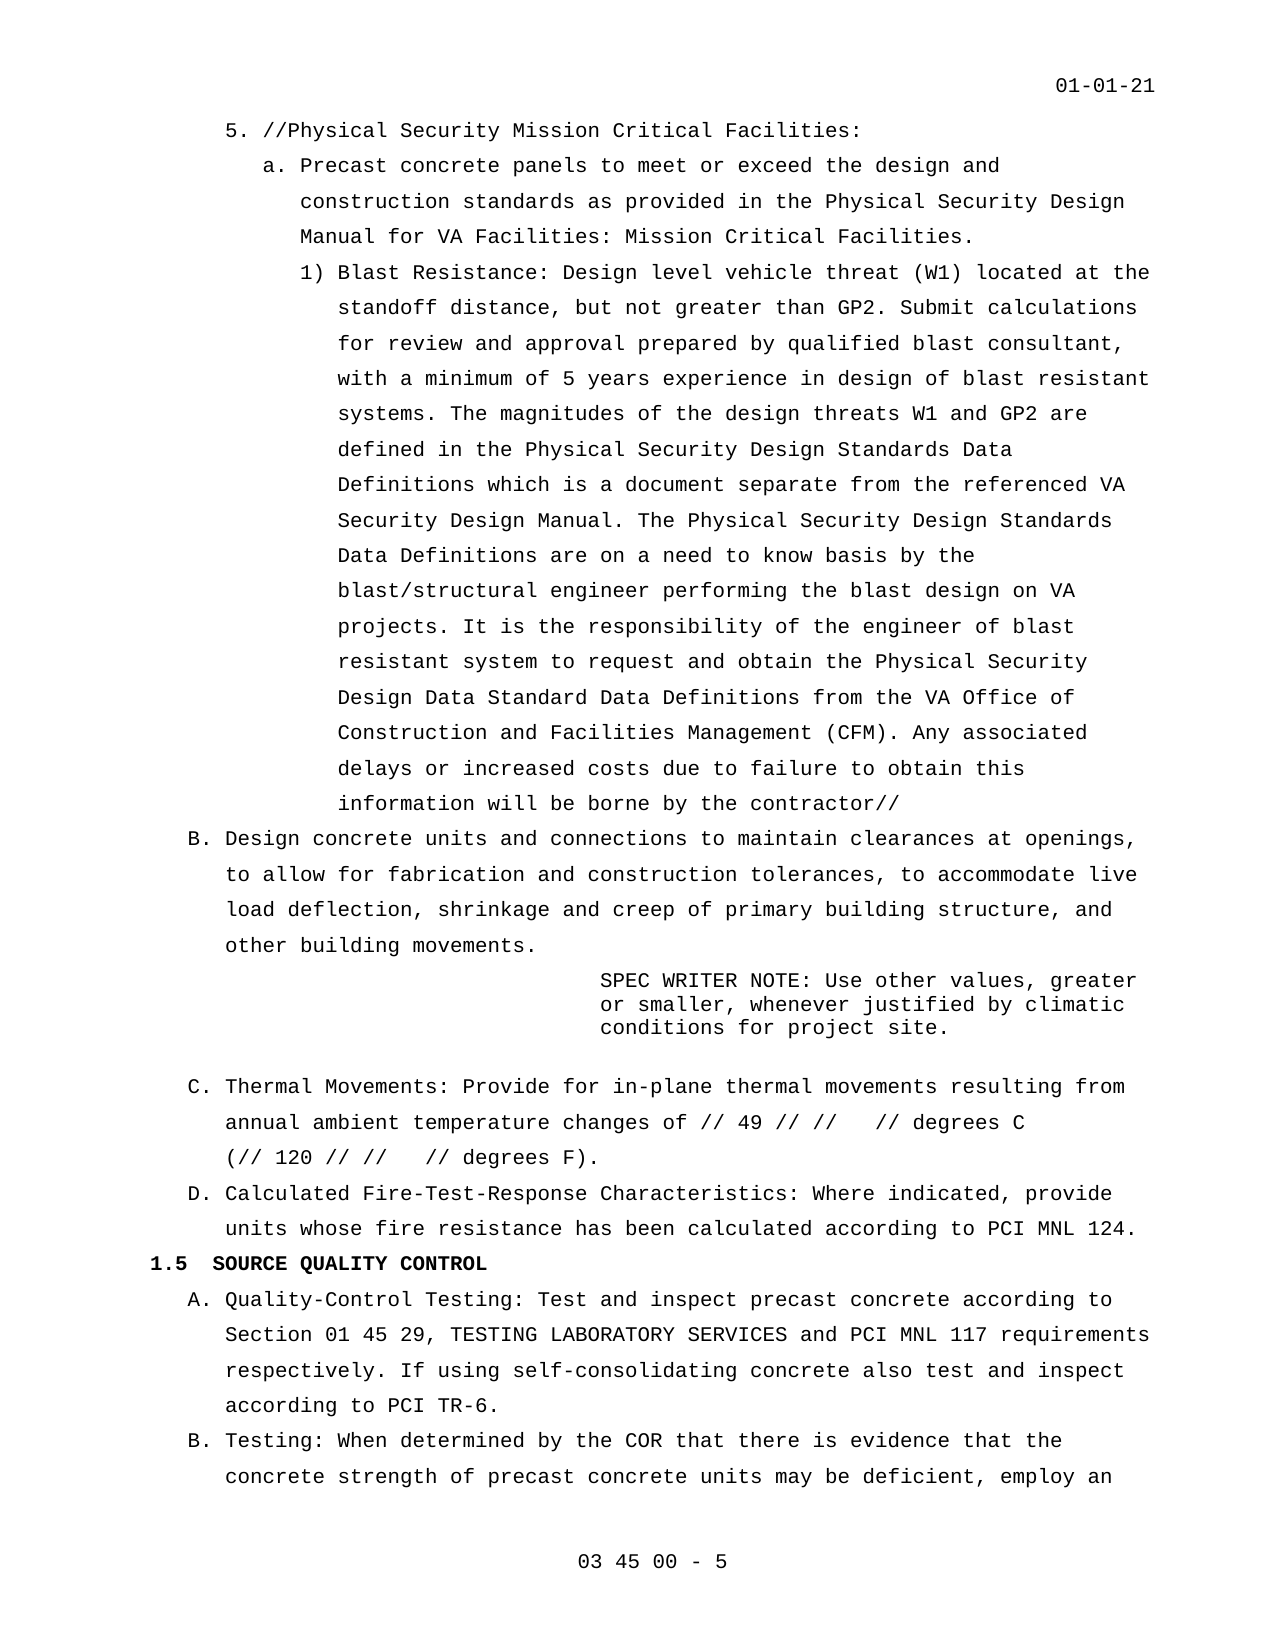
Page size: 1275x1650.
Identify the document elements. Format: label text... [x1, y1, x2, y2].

text Design concrete units and connections to maintain clearances at openings, to allow for fabrication and construction tolerances, to accommodate live load deflection, shrinkage and creep of primary building structure, and other building movements. [187, 828, 1155, 958]
text SPEC WRITER NOTE: Use other values, greater or smaller, whenever justified by climatic conditions for project site. [600, 970, 1155, 1041]
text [187, 1431, 1155, 1489]
text Blast Resistance: Design level vehicle threat (W1) located at the standoff distance, but not greater than GP2. Submit calculations for review and approval prepared by qualified blast consultant, with a minimum of 5 years experience in design of blast resistant systems. The magnitudes of the design threats W1 and GP2 are defined in the Physical Security Design Standards Data Definitions which is a document separate from the referenced VA Security Design Manual. The Physical Security Design Standards Data Definitions are on a need to know basis by the blast/structural engineer performing the blast design on VA projects. It is the responsibility of the engineer of blast resistant system to request and obtain the Physical Security Design Data Standard Data Definitions from the VA Office of Construction and Facilities Management (CFM). Any associated delays or increased costs due to failure to obtain this information will be borne by the contractor// [300, 262, 1155, 817]
text Precast concrete panels to meet or exceed the design and construction standards as provided in the Physical Security Design Manual for VA Facilities: Mission Critical Facilities. [262, 155, 1155, 250]
text SOURCE QUALITY CONTROL [150, 1253, 1155, 1277]
text //Physical Security Mission Critical Facilities: [225, 120, 1155, 144]
text Thermal Movements: Provide for in-plane thermal movements resulting from annual ambient temperature changes of // 49 // // // degrees C (// 120 // // // degrees F). [187, 1076, 1155, 1171]
text Calculated Fire-Test-Response Characteristics: Where indicated, provide units whose fire resistance has been calculated according to PCI MNL 124. [187, 1183, 1155, 1242]
text Quality-Control Testing: Test and inspect precast concrete according to Section 01 45 29, TESTING LABORATORY SERVICES and PCI MNL 117 requirements respectively. If using self-consolidating concrete also test and inspect according to PCI TR-6. [187, 1289, 1155, 1419]
